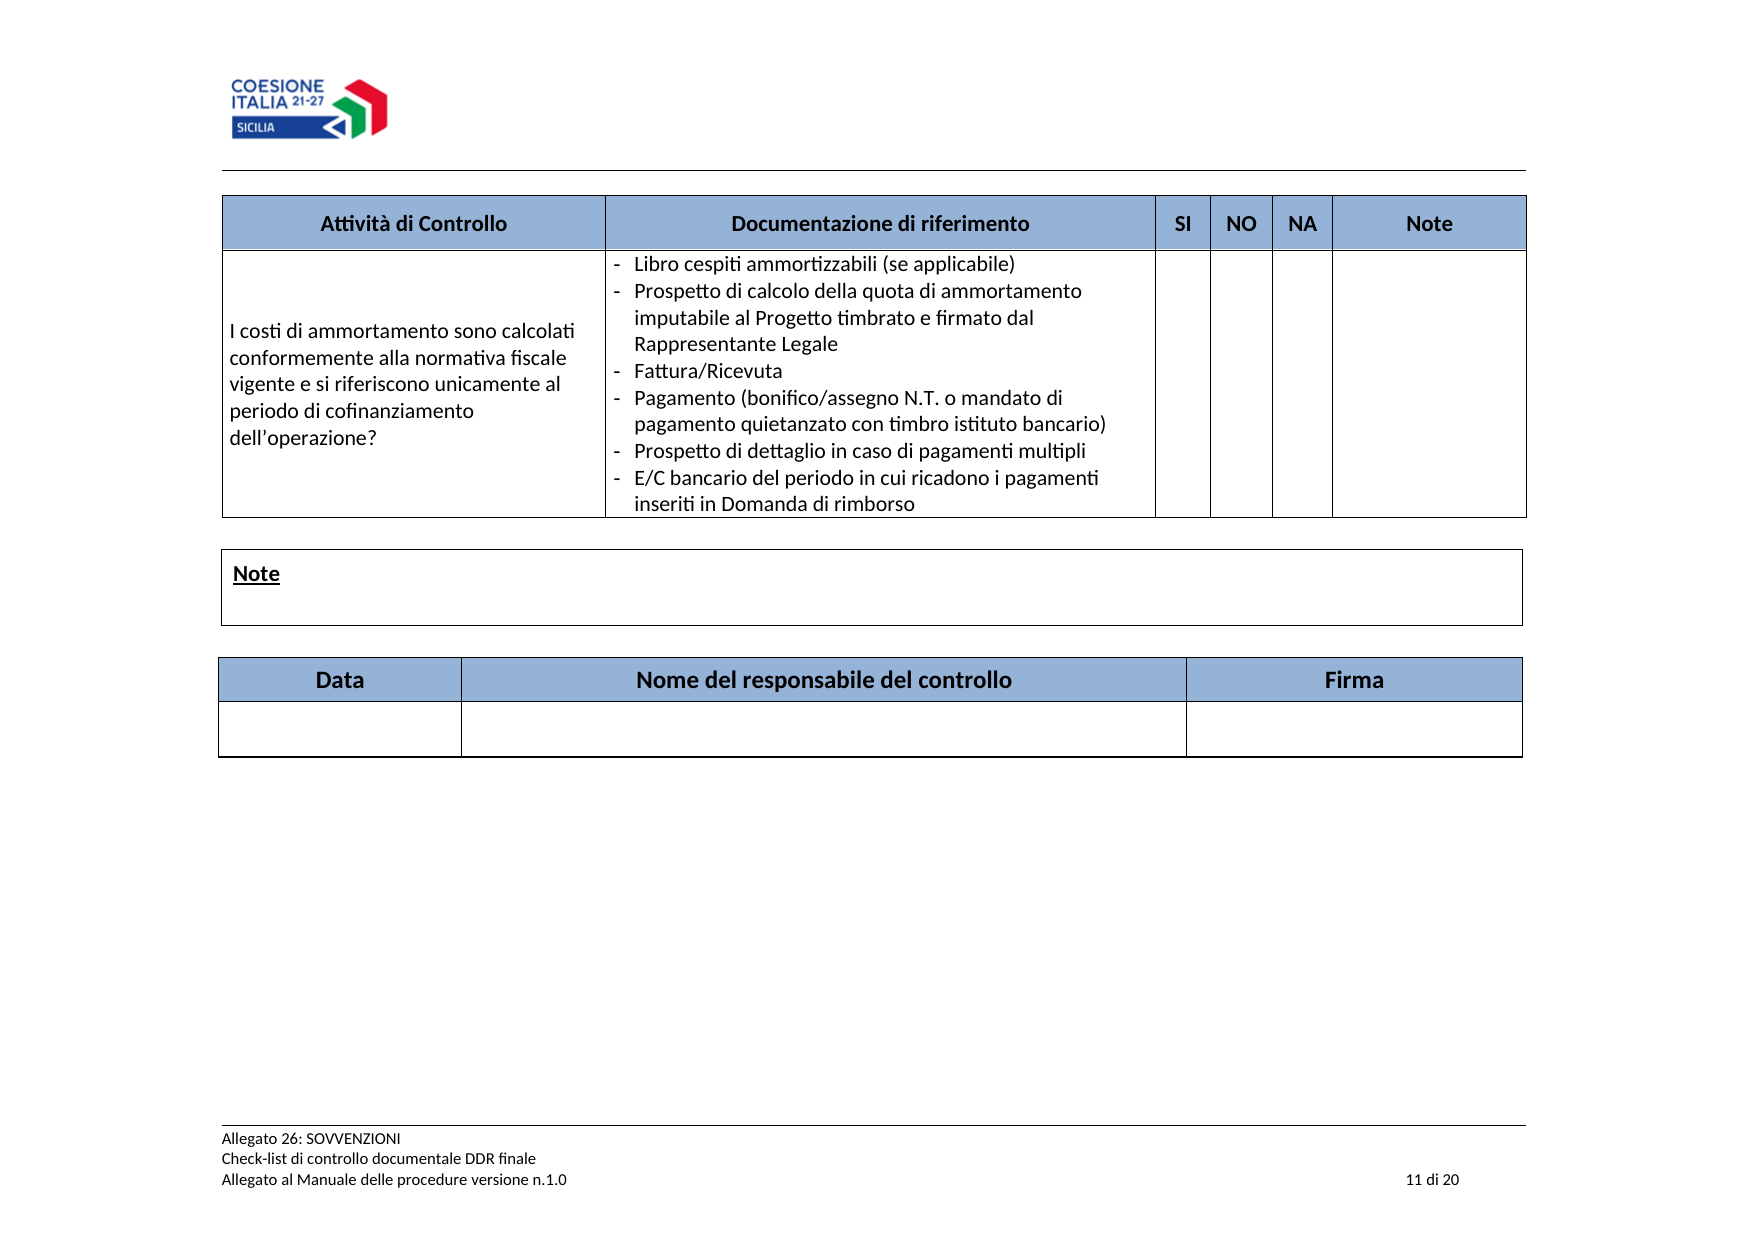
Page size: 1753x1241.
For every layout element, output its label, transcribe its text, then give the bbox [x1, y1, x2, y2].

table_cell [462, 702, 1186, 756]
picture [221, 51, 427, 169]
table_cell [1273, 251, 1332, 517]
table_cell [1156, 251, 1210, 517]
table_cell I costi di ammortamento sono calcolati conformemente alla normativa fiscale vigente e si riferiscono unicamente al periodo di cofinanziamento dell’operazione? [223, 251, 605, 517]
table_header SI [1156, 196, 1210, 249]
table_header Nome del responsabile del controllo [462, 658, 1186, 701]
table_cell [1211, 251, 1272, 517]
table_header Note [222, 550, 1522, 625]
table_header Data [219, 658, 461, 701]
table_cell [1187, 702, 1522, 756]
table_header Documentazione di riferimento [606, 196, 1155, 249]
table_header Note [1333, 196, 1526, 249]
table_header NO [1211, 196, 1272, 249]
table_header Firma [1187, 658, 1522, 701]
table_cell Libro cespiti ammortizzabili (se applicabile) Prospetto di calcolo della quota di ammortamento imputabile al Progetto timbrato e firmato dal Rappresentante Legale Fattura/Ricevuta Pagamento (bonifico/assegno N.T. o mandato di pagamento quietanzato con timbro istituto bancario) Prospetto di dettaglio in caso di pagamenti multipli E/C bancario del periodo in cui ricadono i pagamenti inseriti in Domanda di rimborso [606, 251, 1155, 517]
table_cell [219, 702, 461, 756]
table_header Attività di Controllo [223, 196, 605, 249]
table_cell [1333, 251, 1526, 517]
table_header NA [1273, 196, 1332, 249]
